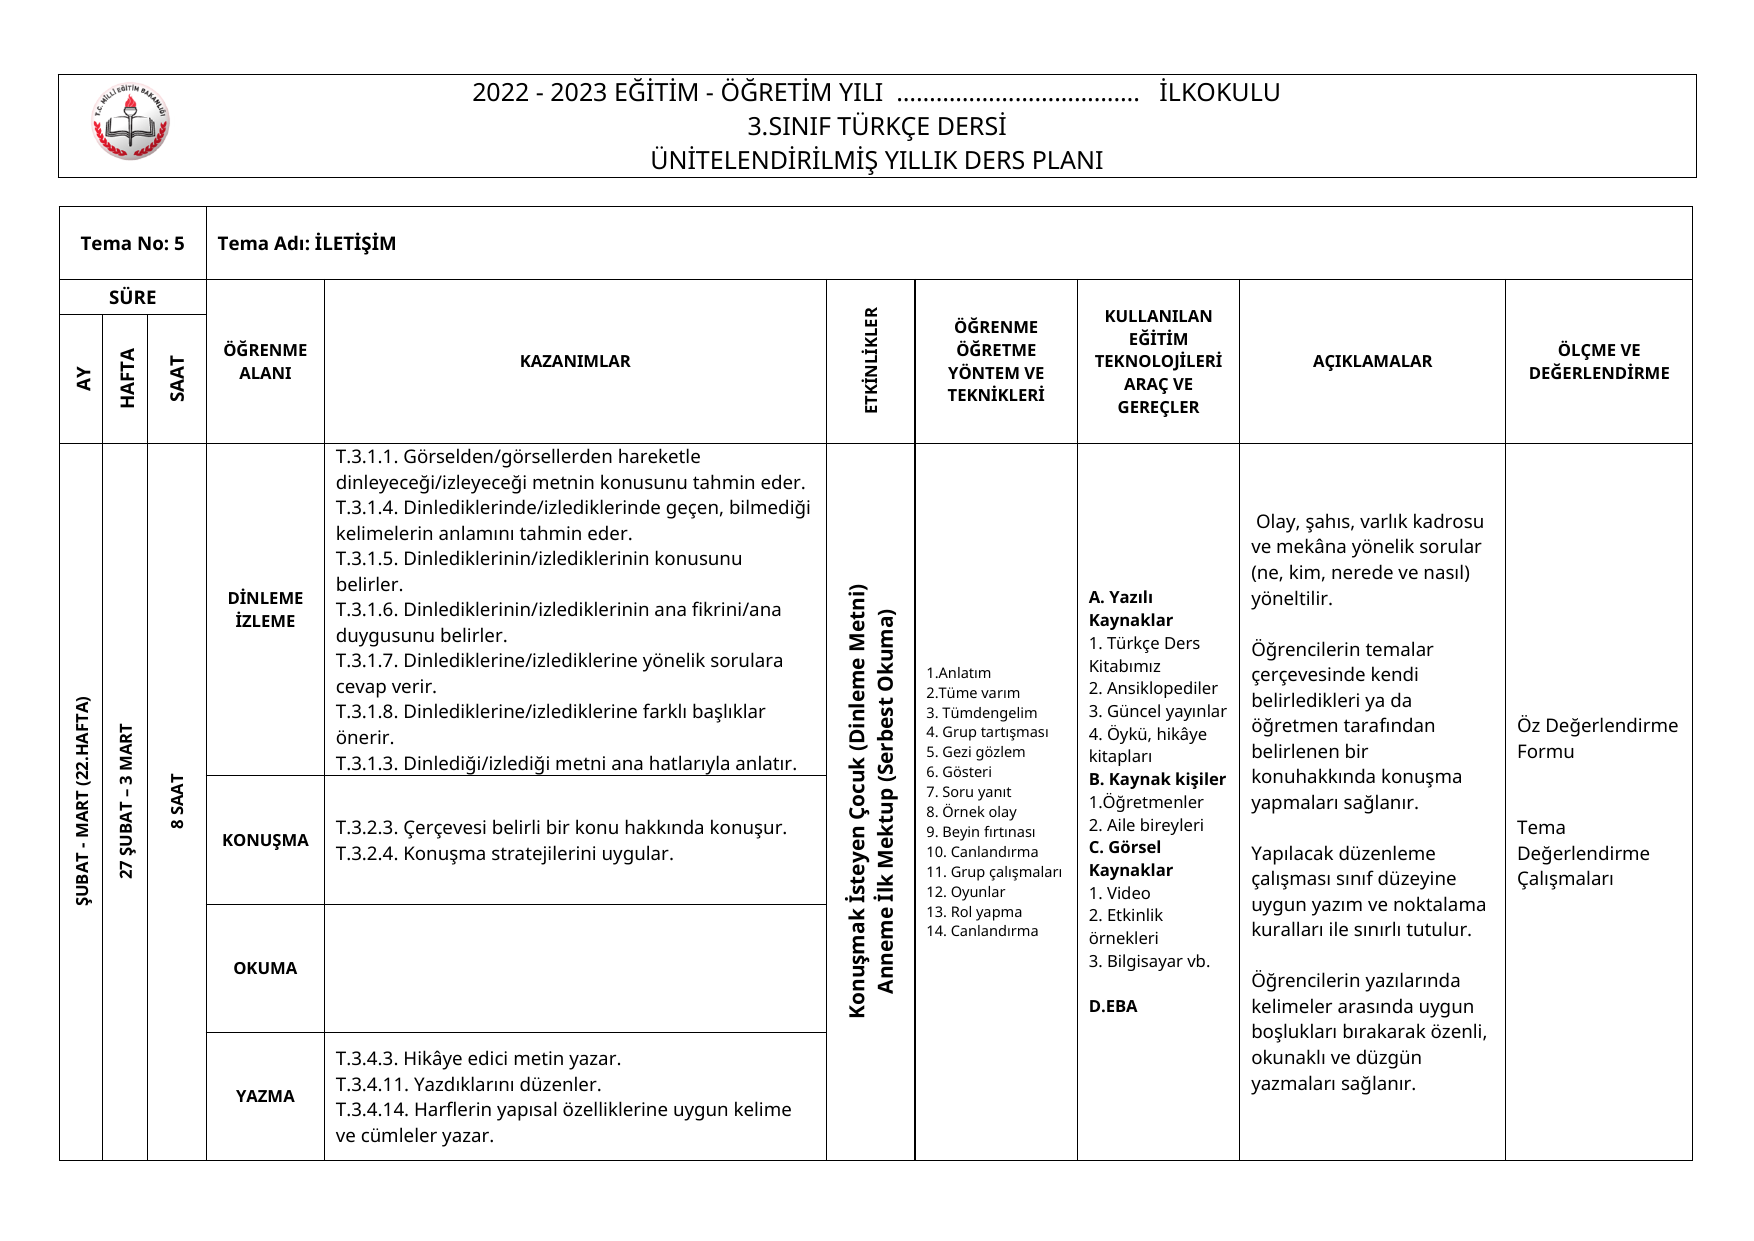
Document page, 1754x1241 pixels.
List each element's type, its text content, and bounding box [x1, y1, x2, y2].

table_cell Konuşmak İsteyen Çocuk (Dinleme Metni) Anneme İlk Mektup (Serbest Okuma) [827, 444, 914, 1160]
table_cell SAAT [148, 315, 206, 443]
table_cell A. Yazılı Kaynaklar 1. Türkçe Ders Kitabımız 2. Ansiklopediler 3. Güncel yayınlar 4. Öykü, hikâye kitapları B. Kaynak kişiler 1.Öğretmenler 2. Aile bireyleri C. Görsel Kaynaklar 1. Video 2. Etkinlik örnekleri 3. Bilgisayar vb. D.EBA [1078, 444, 1239, 1160]
table_cell T.3.1.1. Görselden/görsellerden hareketle dinleyeceği/izleyeceği metnin konusunu tahmin eder. T.3.1.4. Dinlediklerinde/izlediklerinde geçen, bilmediği kelimelerin anlamını tahmin eder. T.3.1.5. Dinlediklerinin/izlediklerinin konusunu belirler. T.3.1.6. Dinlediklerinin/izlediklerinin ana fikrini/ana duygusunu belirler. T.3.1.7. Dinlediklerine/izlediklerine yönelik sorulara cevap verir. T.3.1.8. Dinlediklerine/izlediklerine farklı başlıklar önerir. T.3.1.3. Dinlediği/izlediği metni ana hatlarıyla anlatır. [325, 444, 826, 775]
table_cell 1.Anlatım 2.Tüme varım 3. Tümdengelim 4. Grup tartışması 5. Gezi gözlem 6. Gösteri 7. Soru yanıt 8. Örnek olay 9. Beyin fırtınası 10. Canlandırma 11. Grup çalışmaları 12. Oyunlar 13. Rol yapma 14. Canlandırma [916, 444, 1077, 1160]
table_cell Olay, şahıs, varlık kadrosu ve mekâna yönelik sorular (ne, kim, nerede ve nasıl) yöneltilir. Öğrencilerin temalar çerçevesinde kendi belirledikleri ya da öğretmen tarafından belirlenen bir konuhakkında konuşma yapmaları sağlanır. Yapılacak düzenleme çalışması sınıf düzeyine uygun yazım ve noktalama kuralları ile sınırlı tutulur. Öğrencilerin yazılarında kelimeler arasında uygun boşlukları bırakarak özenli, okunaklı ve düzgün yazmaları sağlanır. [1240, 444, 1505, 1160]
table_cell AÇIKLAMALAR [1240, 280, 1505, 443]
table_cell HAFTA [103, 315, 147, 443]
table_cell KAZANIMLAR [325, 280, 826, 443]
table_cell KONUŞMA [207, 776, 324, 904]
table_cell ÖLÇME VE DEĞERLENDİRME [1506, 280, 1692, 443]
table_cell OKUMA [207, 905, 324, 1032]
table_cell Öz Değerlendirme Formu Tema Değerlendirme Çalışmaları [1506, 444, 1692, 1160]
table_cell ETKİNLİKLER [827, 280, 914, 443]
table_cell ŞUBAT - MART (22.HAFTA) [60, 444, 102, 1160]
table_cell ÖĞRENME ALANI [207, 280, 324, 443]
table_header Tema Adı: İLETİŞİM [207, 207, 1692, 279]
table_cell DİNLEME İZLEME [207, 444, 324, 775]
table_cell SÜRE [60, 280, 206, 314]
table_cell 8 SAAT [148, 444, 206, 1160]
picture [85, 77, 175, 167]
table_cell ÖĞRENME ÖĞRETME YÖNTEM VE TEKNİKLERİ [916, 280, 1077, 443]
table_cell AY [60, 315, 102, 443]
table_cell T.3.2.3. Çerçevesi belirli bir konu hakkında konuşur. T.3.2.4. Konuşma stratejilerini uygular. [325, 776, 826, 904]
table_cell T.3.4.3. Hikâye edici metin yazar. T.3.4.11. Yazdıklarını düzenler. T.3.4.14. Harflerin yapısal özelliklerine uygun kelime ve cümleler yazar. [325, 1033, 826, 1160]
table_header Tema No: 5 [60, 207, 206, 279]
table_cell KULLANILAN EĞİTİM TEKNOLOJİLERİ ARAÇ VE GEREÇLER [1078, 280, 1239, 443]
table_cell 27 ŞUBAT – 3 MART [103, 444, 147, 1160]
table_cell [325, 905, 826, 1032]
table_cell YAZMA [207, 1033, 324, 1160]
